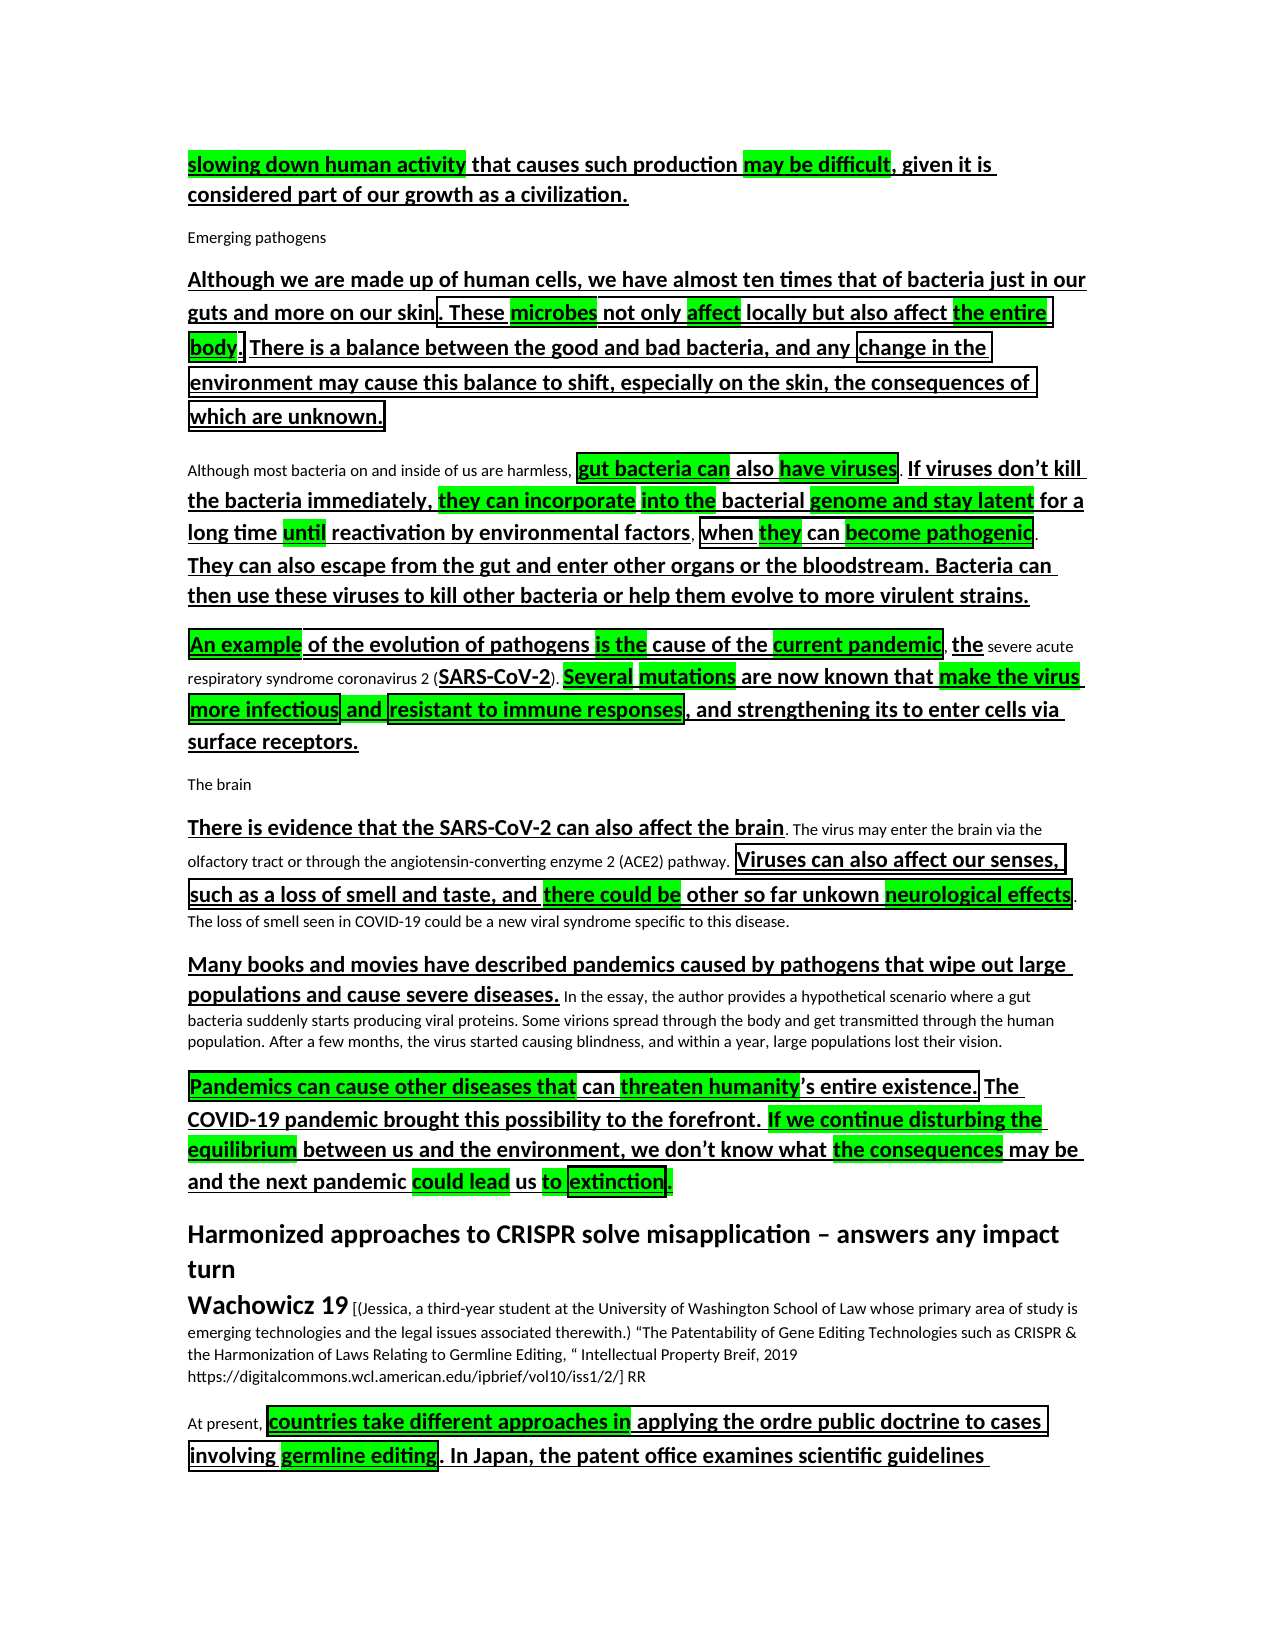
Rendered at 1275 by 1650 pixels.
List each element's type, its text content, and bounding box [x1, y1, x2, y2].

text Although most bacteria on and inside of us are harmless, gut bacteria can also have viruses. If viruses don’t kill the bacteria immediately, they can incorporate into the bacterial genome and stay latent for a long time until reactivation by environmental factors, when they can become pathogenic. They can also escape from the gut and enter other organs or the bloodstream. Bacteria can then use these viruses to kill other bacteria or help them evolve to more virulent strains. [187, 452, 1087, 609]
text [187, 150, 1087, 208]
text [187, 1405, 1087, 1472]
text The brain [187, 774, 1087, 794]
text There is evidence that the SARS-CoV-2 can also affect the brain. The virus may enter the brain via the olfactory tract or through the angiotensin-converting enzyme 2 (ACE2) pathway. Viruses can also affect our senses, such as a loss of smell and taste, and there could be other so far unkown neurological effects. The loss of smell seen in COVID-19 could be a new viral syndrome specific to this disease. [187, 813, 1087, 932]
text Although we are made up of human cells, we have almost ten times that of bacteria just in our guts and more on our skin. These microbes not only affect locally but also affect the entire body. There is a balance between the good and bad bacteria, and any change in the environment may cause this balance to shift, especially on the skin, the consequences of which are unknown. [187, 291, 1087, 432]
text Wachowicz 19 [(Jessica, a third-year student at the University of Washington School of Law whose primary area of study is emerging technologies and the legal issues associated therewith.) “The Patentability of Gene Editing Technologies such as CRISPR & the Harmonization of Laws Relating to Germline Editing, “ Intellectual Property Breif, 2019 https://digitalcommons.wcl.american.edu/ipbrief/vol10/iss1/2/] RR [187, 1288, 1087, 1387]
text Pandemics can cause other diseases that can threaten humanity’s entire existence. The COVID-19 pandemic brought this possibility to the forefront. If we continue disturbing the equilibrium between us and the environment, we don’t know what the consequences may be and the next pandemic could lead us to extinction. [187, 1070, 1087, 1198]
text Emerging pathogens [187, 227, 1087, 247]
text An example of the evolution of pathogens is the cause of the current pandemic, the severe acute respiratory syndrome coronavirus 2 (SARS-CoV-2). Several mutations are now known that make the virus more infectious and resistant to immune responses, and strengthening its to enter cells via surface receptors. [187, 628, 1087, 755]
subtitle Harmonized approaches to CRISPR solve misapplication – answers any impact turn [187, 1217, 1087, 1285]
text Many books and movies have described pandemics caused by pathogens that wipe out large populations and cause severe diseases. In the essay, the author provides a hypothetical scenario where a gut bacteria suddenly starts producing viral proteins. Some virions spread through the body and get transmitted through the human population. After a few months, the virus started causing blindness, and within a year, large populations lost their vision. [187, 950, 1087, 1052]
